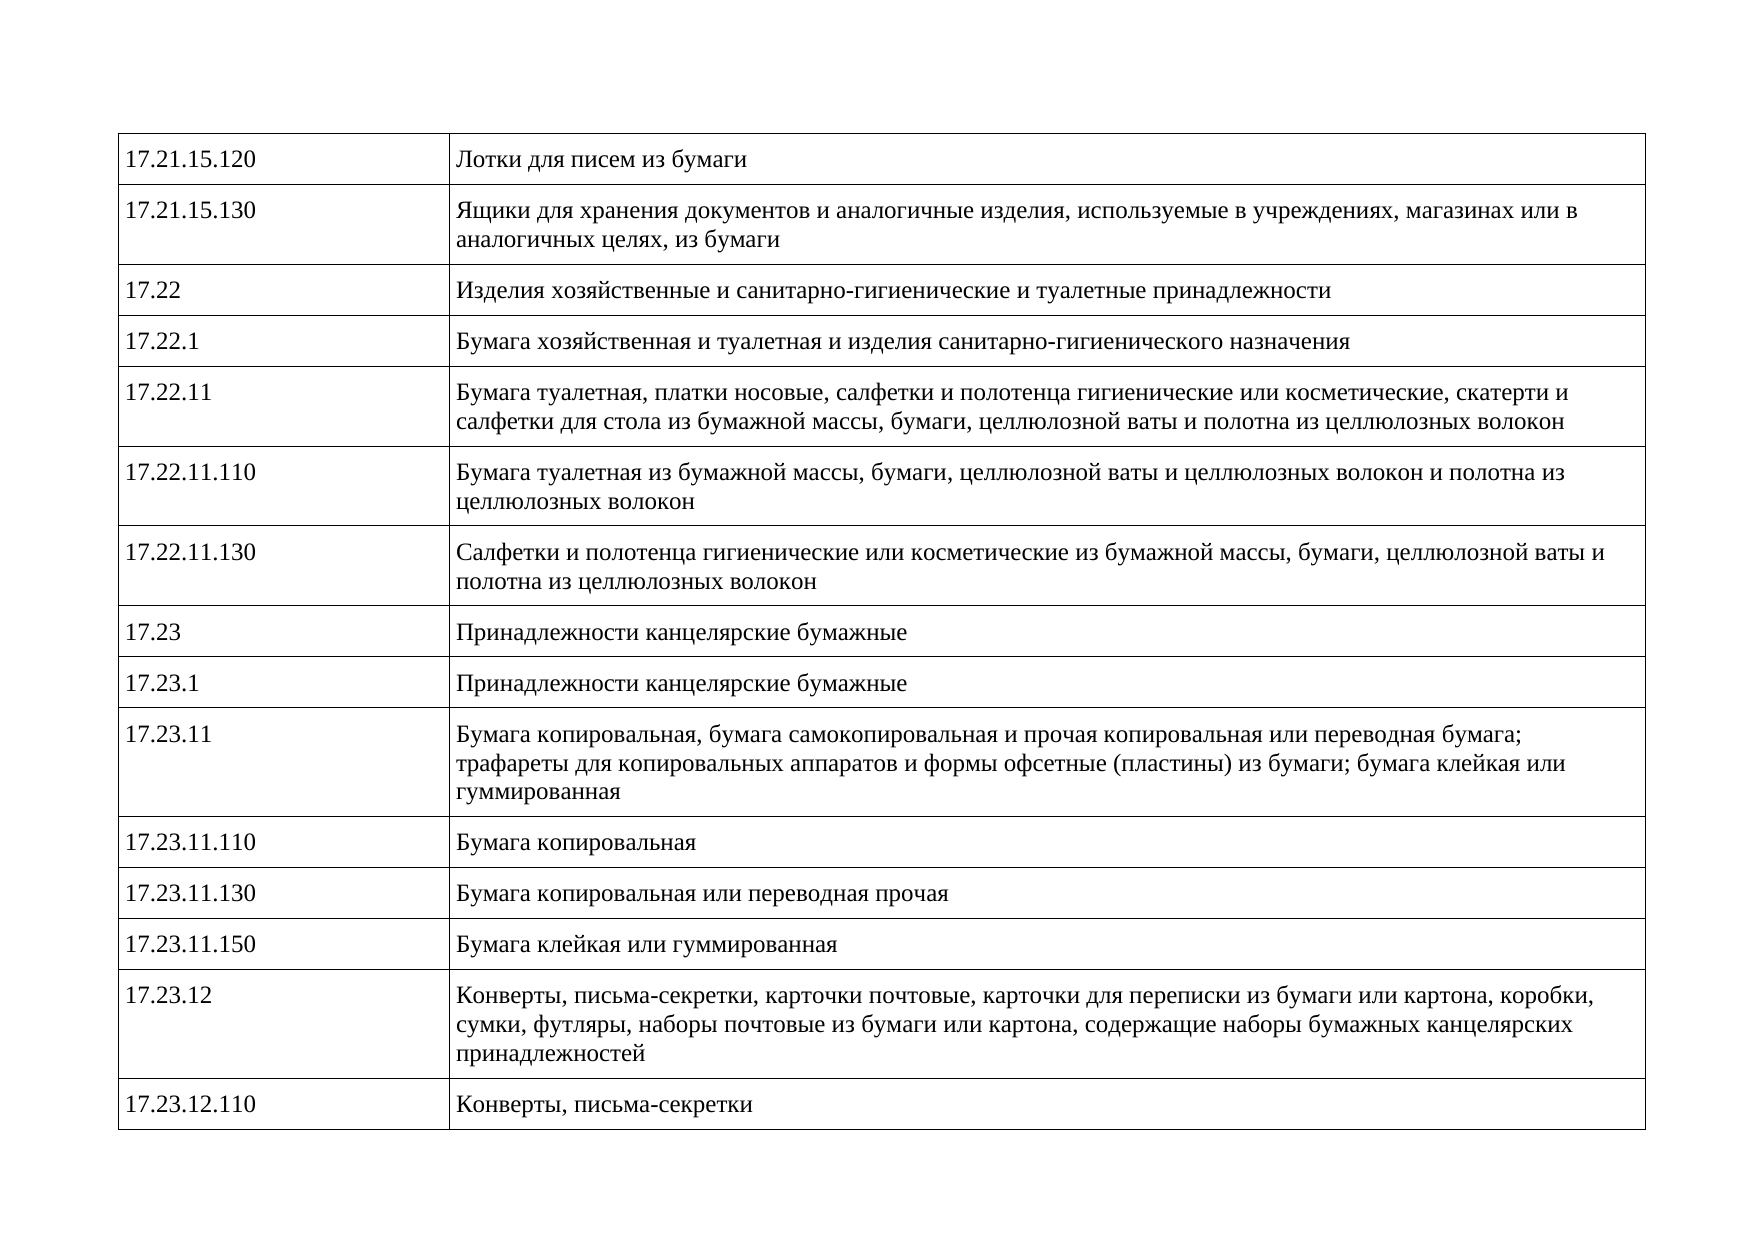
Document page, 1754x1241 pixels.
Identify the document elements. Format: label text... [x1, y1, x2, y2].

table_cell 17.23.11.110 [119, 817, 449, 867]
table_cell Бумага хозяйственная и туалетная и изделия санитарно-гигиенического назначения [450, 316, 1645, 366]
table_cell 17.23.11 [119, 708, 449, 816]
table_cell 17.23.11.150 [119, 919, 449, 969]
table_cell Принадлежности канцелярские бумажные [450, 657, 1645, 707]
table_cell 17.23.12 [119, 970, 449, 1077]
table_cell 17.23.12.110 [119, 1079, 449, 1128]
table_cell 17.22 [119, 265, 449, 315]
table_cell 17.21.15.130 [119, 185, 449, 264]
table_cell Бумага копировальная или переводная прочая [450, 868, 1645, 918]
table_cell 17.23.1 [119, 657, 449, 707]
table_cell Салфетки и полотенца гигиенические или косметические из бумажной массы, бумаги, целлюлозной ваты и полотна из целлюлозных волокон [450, 526, 1645, 605]
table_cell Бумага копировальная, бумага самокопировальная и прочая копировальная или переводная бумага; трафареты для копировальных аппаратов и формы офсетные (пластины) из бумаги; бумага клейкая или гуммированная [450, 708, 1645, 816]
table_cell Бумага клейкая или гуммированная [450, 919, 1645, 969]
table_cell 17.23.11.130 [119, 868, 449, 918]
table_cell 17.22.1 [119, 316, 449, 366]
table_cell Ящики для хранения документов и аналогичные изделия, используемые в учреждениях, магазинах или в аналогичных целях, из бумаги [450, 185, 1645, 264]
table_cell Принадлежности канцелярские бумажные [450, 606, 1645, 656]
table_cell 17.22.11.110 [119, 447, 449, 525]
table_cell Изделия хозяйственные и санитарно-гигиенические и туалетные принадлежности [450, 265, 1645, 315]
table_cell Бумага туалетная из бумажной массы, бумаги, целлюлозной ваты и целлюлозных волокон и полотна из целлюлозных волокон [450, 447, 1645, 525]
table_cell Конверты, письма-секретки, карточки почтовые, карточки для переписки из бумаги или картона, коробки, сумки, футляры, наборы почтовые из бумаги или картона, содержащие наборы бумажных канцелярских принадлежностей [450, 970, 1645, 1077]
table_cell Конверты, письма-секретки [450, 1079, 1645, 1128]
table_cell Бумага копировальная [450, 817, 1645, 867]
table_cell 17.21.15.120 [119, 134, 449, 184]
table_cell 17.22.11.130 [119, 526, 449, 605]
table_cell 17.22.11 [119, 367, 449, 446]
table_cell 17.23 [119, 606, 449, 656]
table_cell Бумага туалетная, платки носовые, салфетки и полотенца гигиенические или косметические, скатерти и салфетки для стола из бумажной массы, бумаги, целлюлозной ваты и полотна из целлюлозных волокон [450, 367, 1645, 446]
table_cell Лотки для писем из бумаги [450, 134, 1645, 184]
